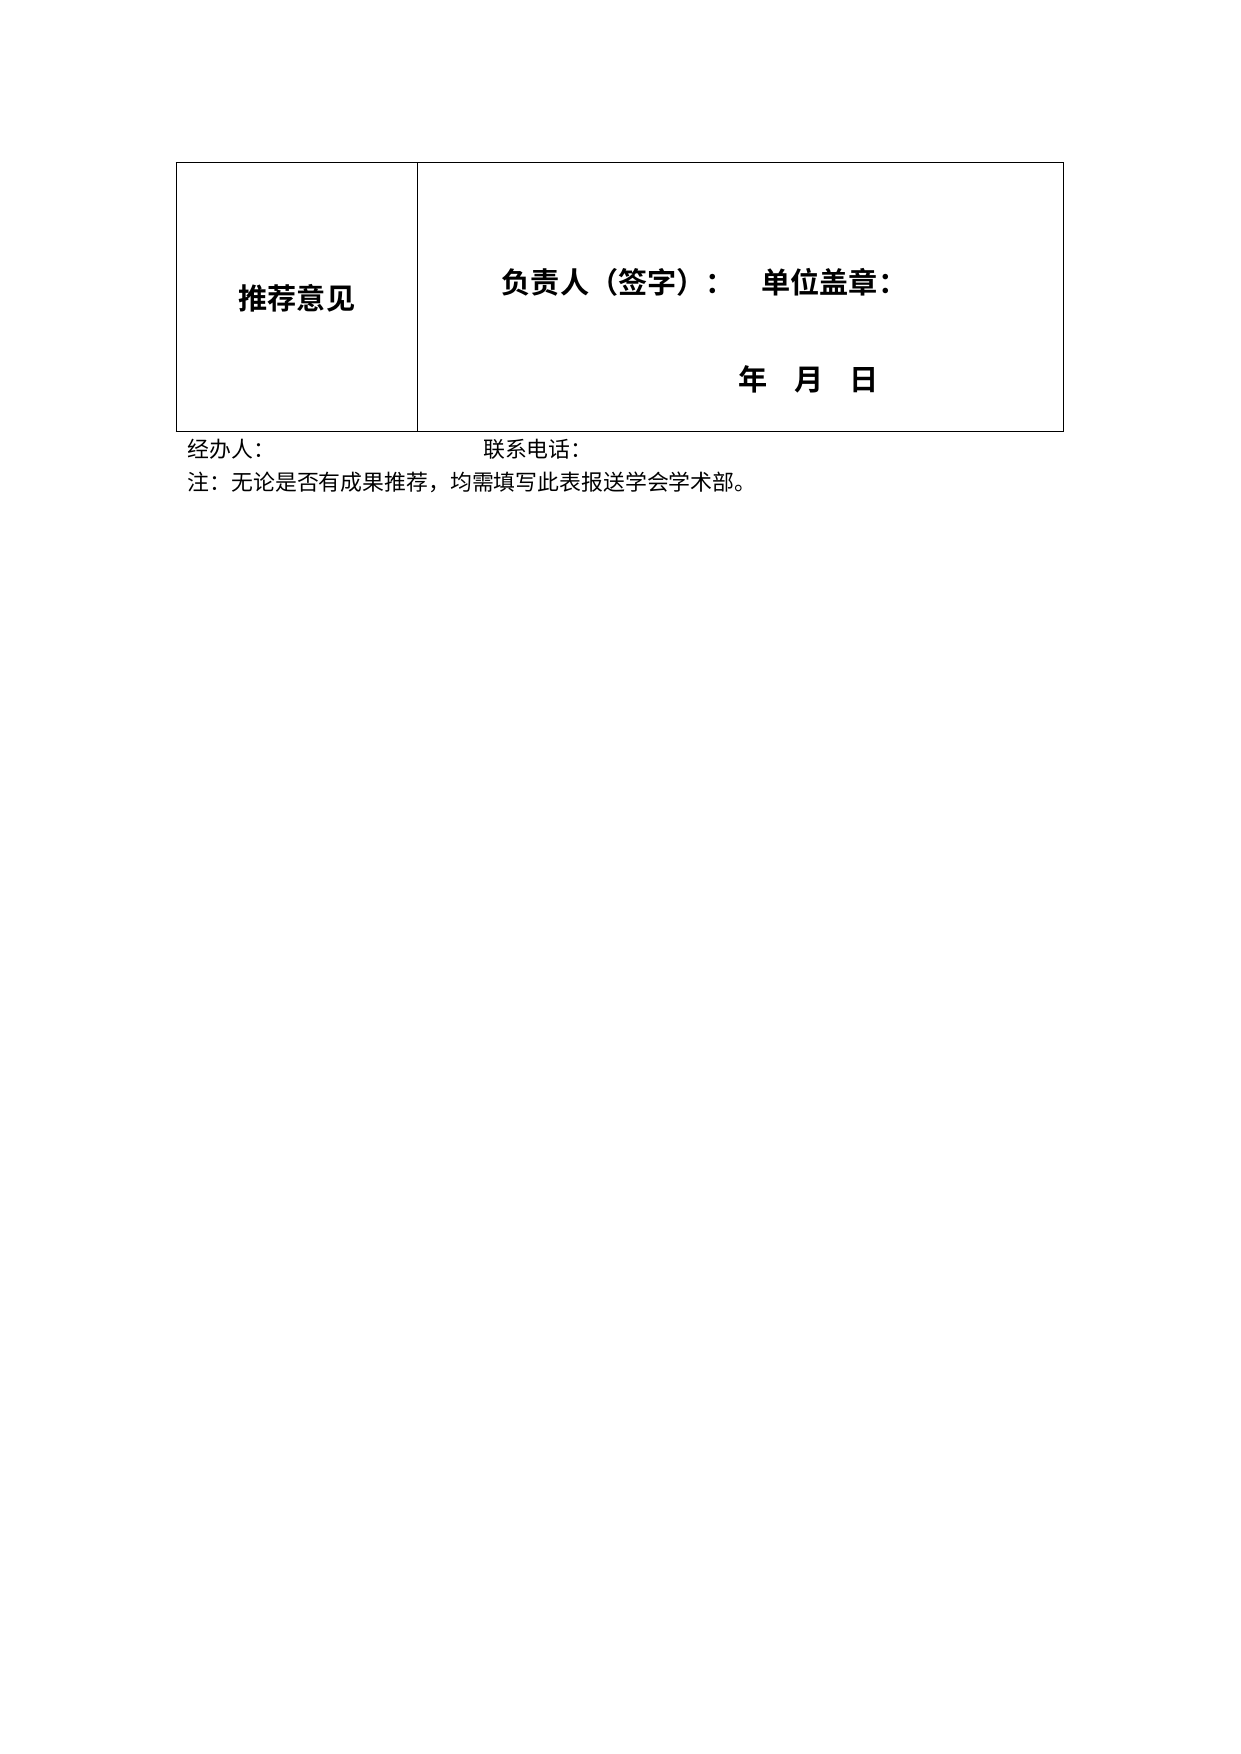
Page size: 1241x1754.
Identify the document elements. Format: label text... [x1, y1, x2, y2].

text 经办人： 联系电话： [187, 432, 1053, 464]
table_cell 推荐意见 [177, 163, 417, 431]
text 注：无论是否有成果推荐，均需填写此表报送学会学术部。 [187, 464, 1053, 497]
table_cell 负责人（签字）： 单位盖章： 年 月 日 [418, 163, 1063, 431]
